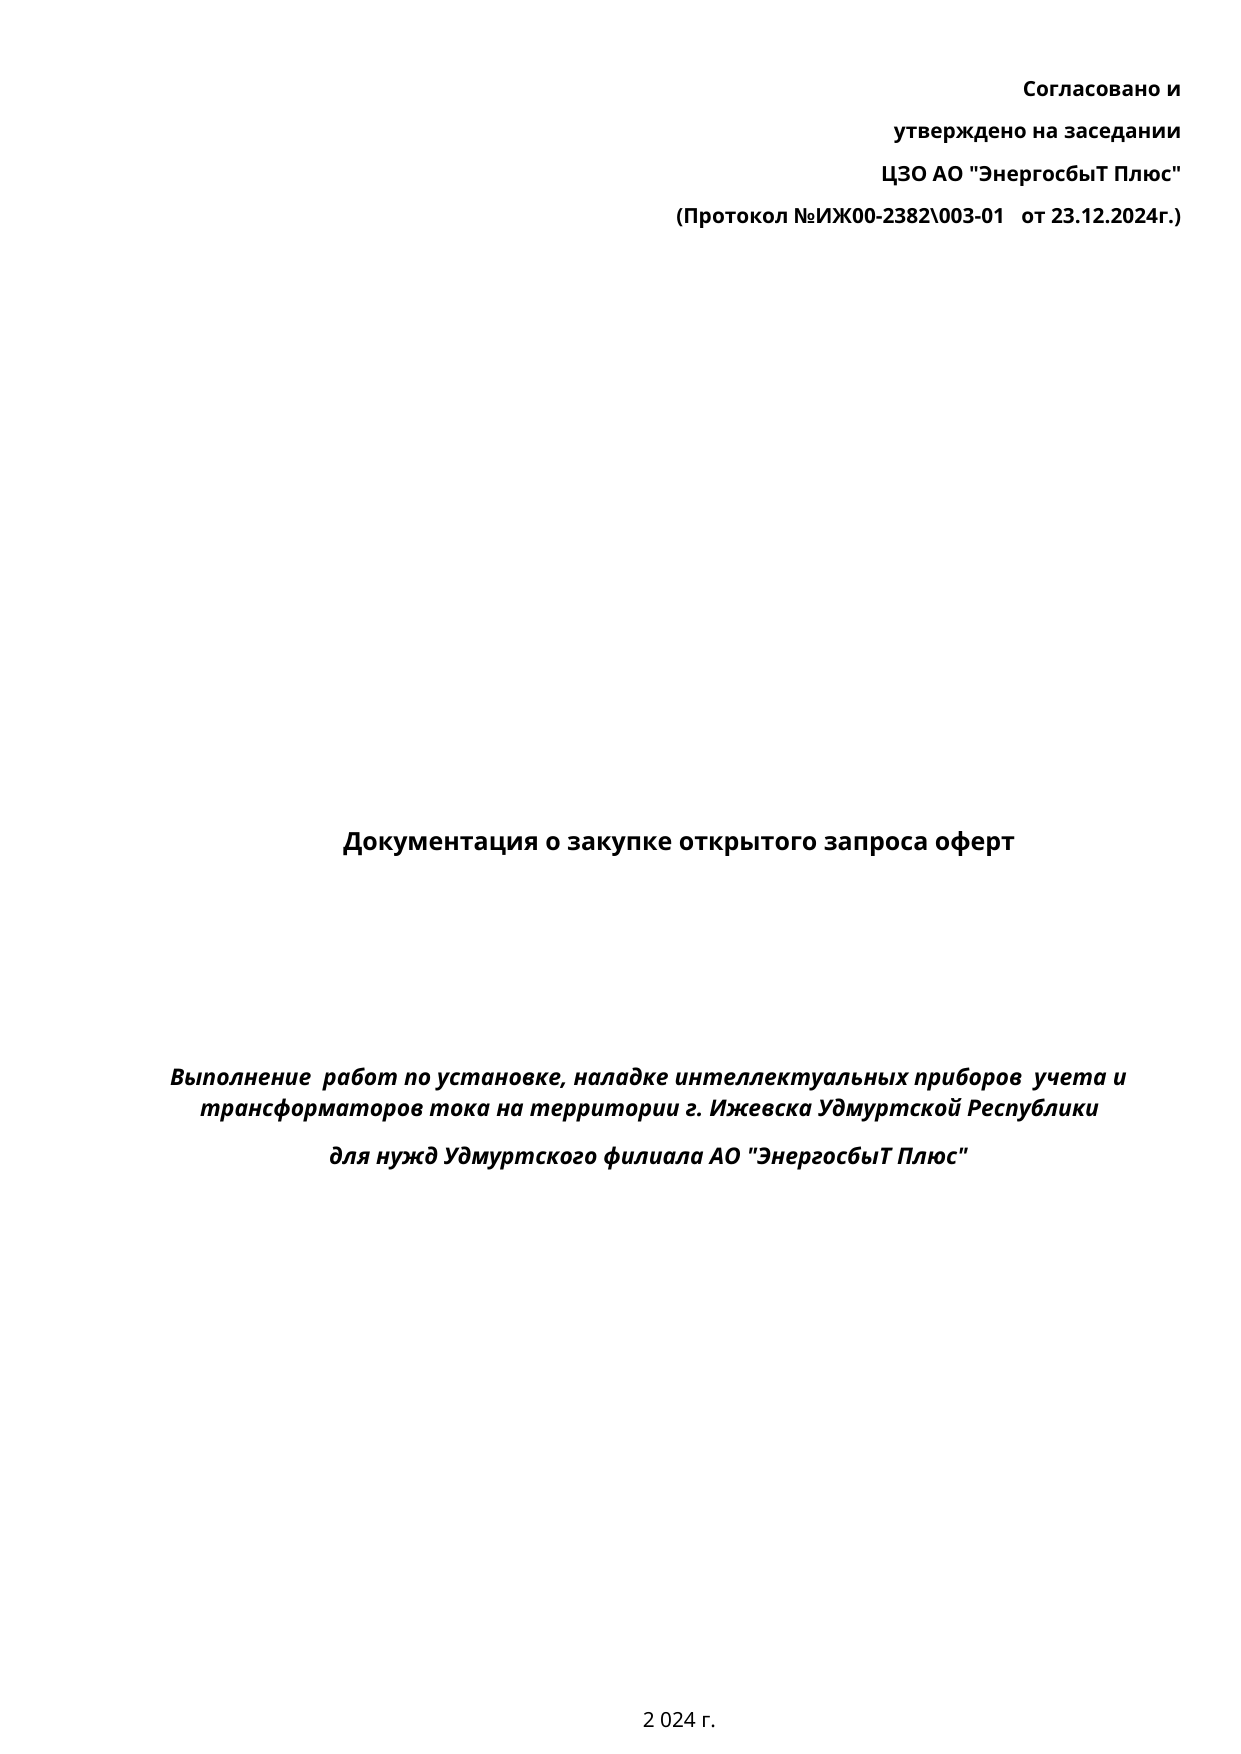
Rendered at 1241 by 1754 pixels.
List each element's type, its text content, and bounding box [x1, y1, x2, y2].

text ЦЗО АО "ЭнергосбыТ Плюс" [474, 159, 1181, 187]
text Согласовано и [474, 74, 1181, 102]
text Документация о закупке открытого запроса оферт [118, 823, 1181, 857]
text 2 024 г. [118, 1705, 1181, 1733]
text для нужд Удмуртского филиала АО "ЭнергосбыТ Плюс" [118, 1140, 1181, 1171]
text Выполнение работ по установке, наладке интеллектуальных приборов учета и трансформаторов тока на территории г. Ижевска Удмуртской Республики [118, 1061, 1181, 1123]
text (Протокол №ИЖ00-2382\003-01 от 23.12.2024г.) [474, 202, 1181, 230]
text утверждено на заседании [474, 116, 1181, 145]
